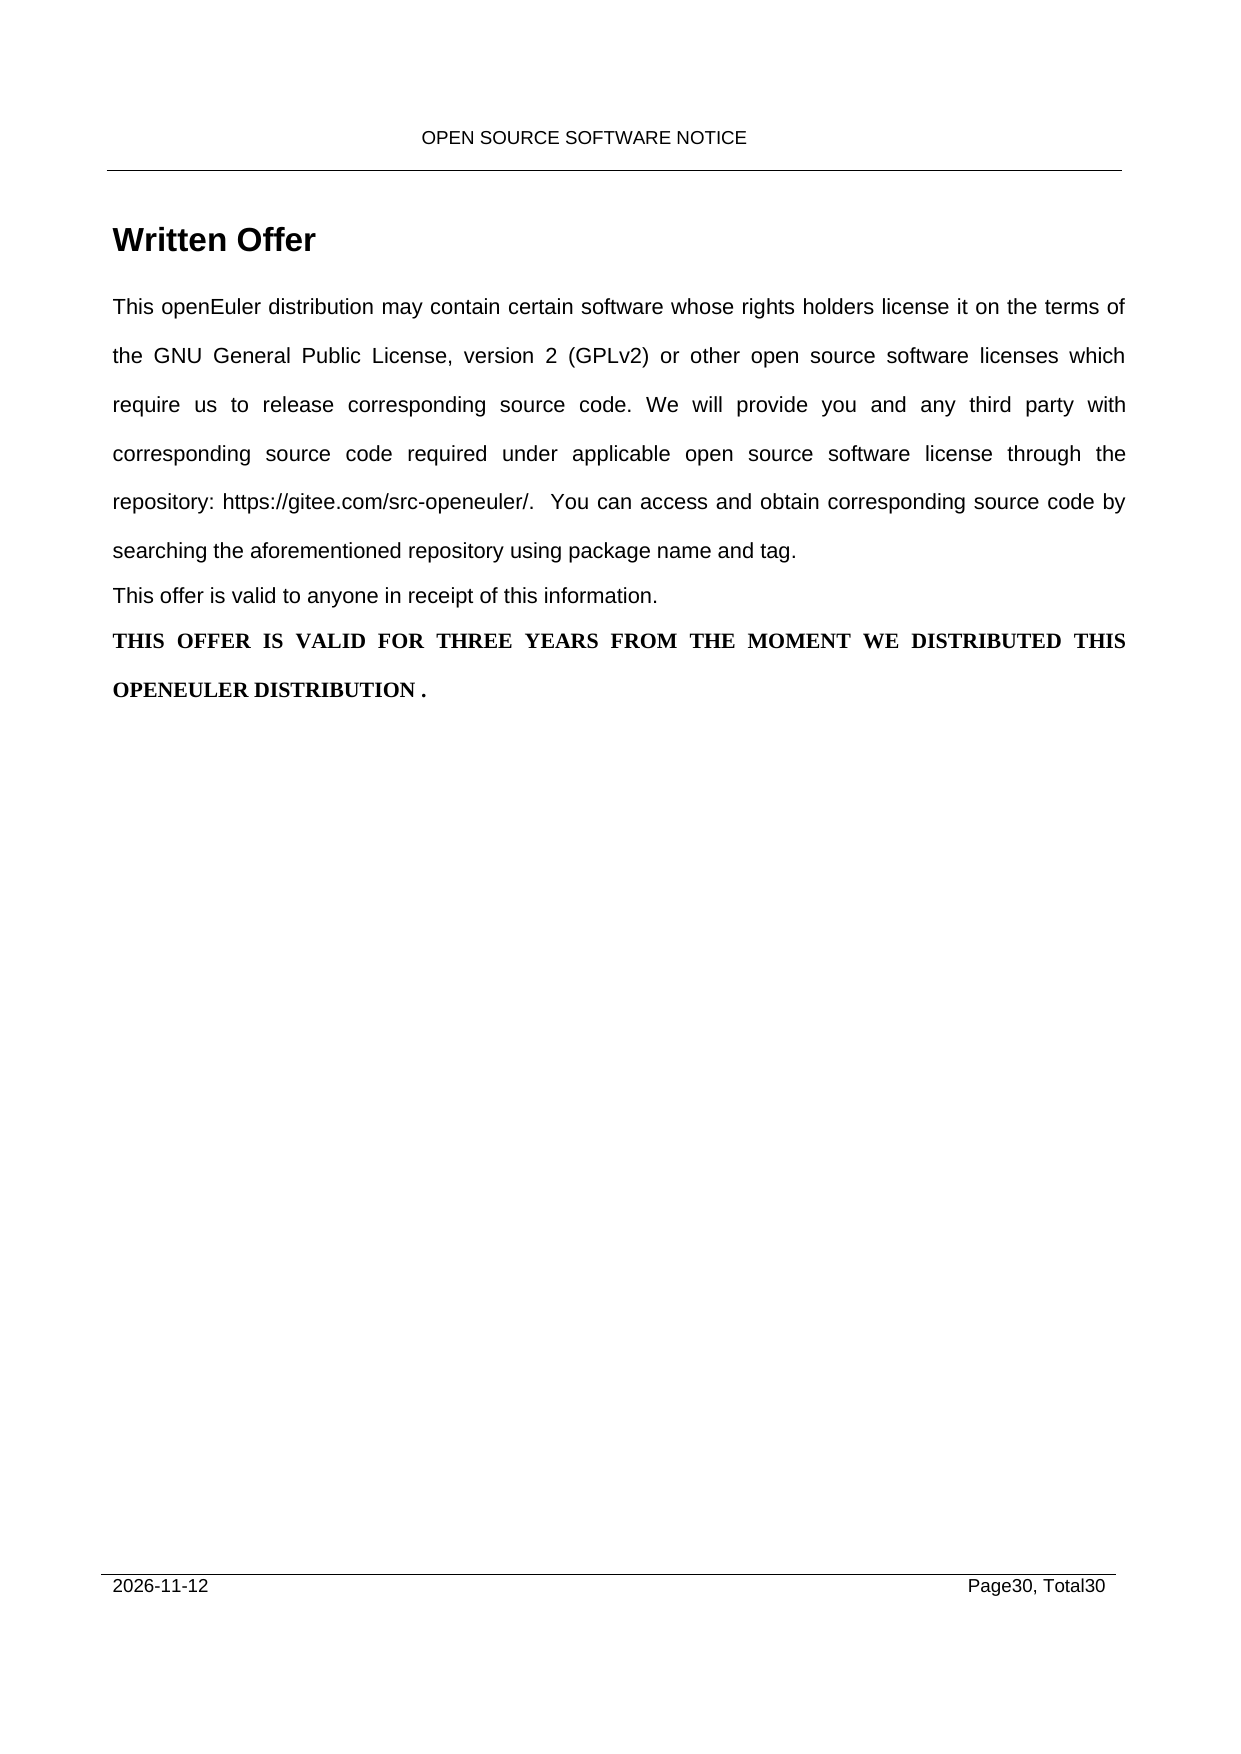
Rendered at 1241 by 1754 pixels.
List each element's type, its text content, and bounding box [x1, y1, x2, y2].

text THIS OFFER IS VALID FOR THREE YEARS FROM THE MOMENT WE DISTRIBUTED THIS OPENEULER DISTRIBUTION . [112, 624, 1128, 706]
text This offer is valid to anyone in receipt of this information. [112, 579, 1128, 612]
text Written Offer [112, 206, 1128, 271]
text This openEuler distribution may contain certain software whose rights holders license it on the terms of the GNU General Public License, version 2 (GPLv2) or other open source software licenses which require us to release corresponding source code. We will provide you and any third party with corresponding source code required under applicable open source software license through the repository: https://gitee.com/src-openeuler/. You can access and obtain corresponding source code by searching the aforementioned repository using package name and tag. [112, 291, 1128, 567]
